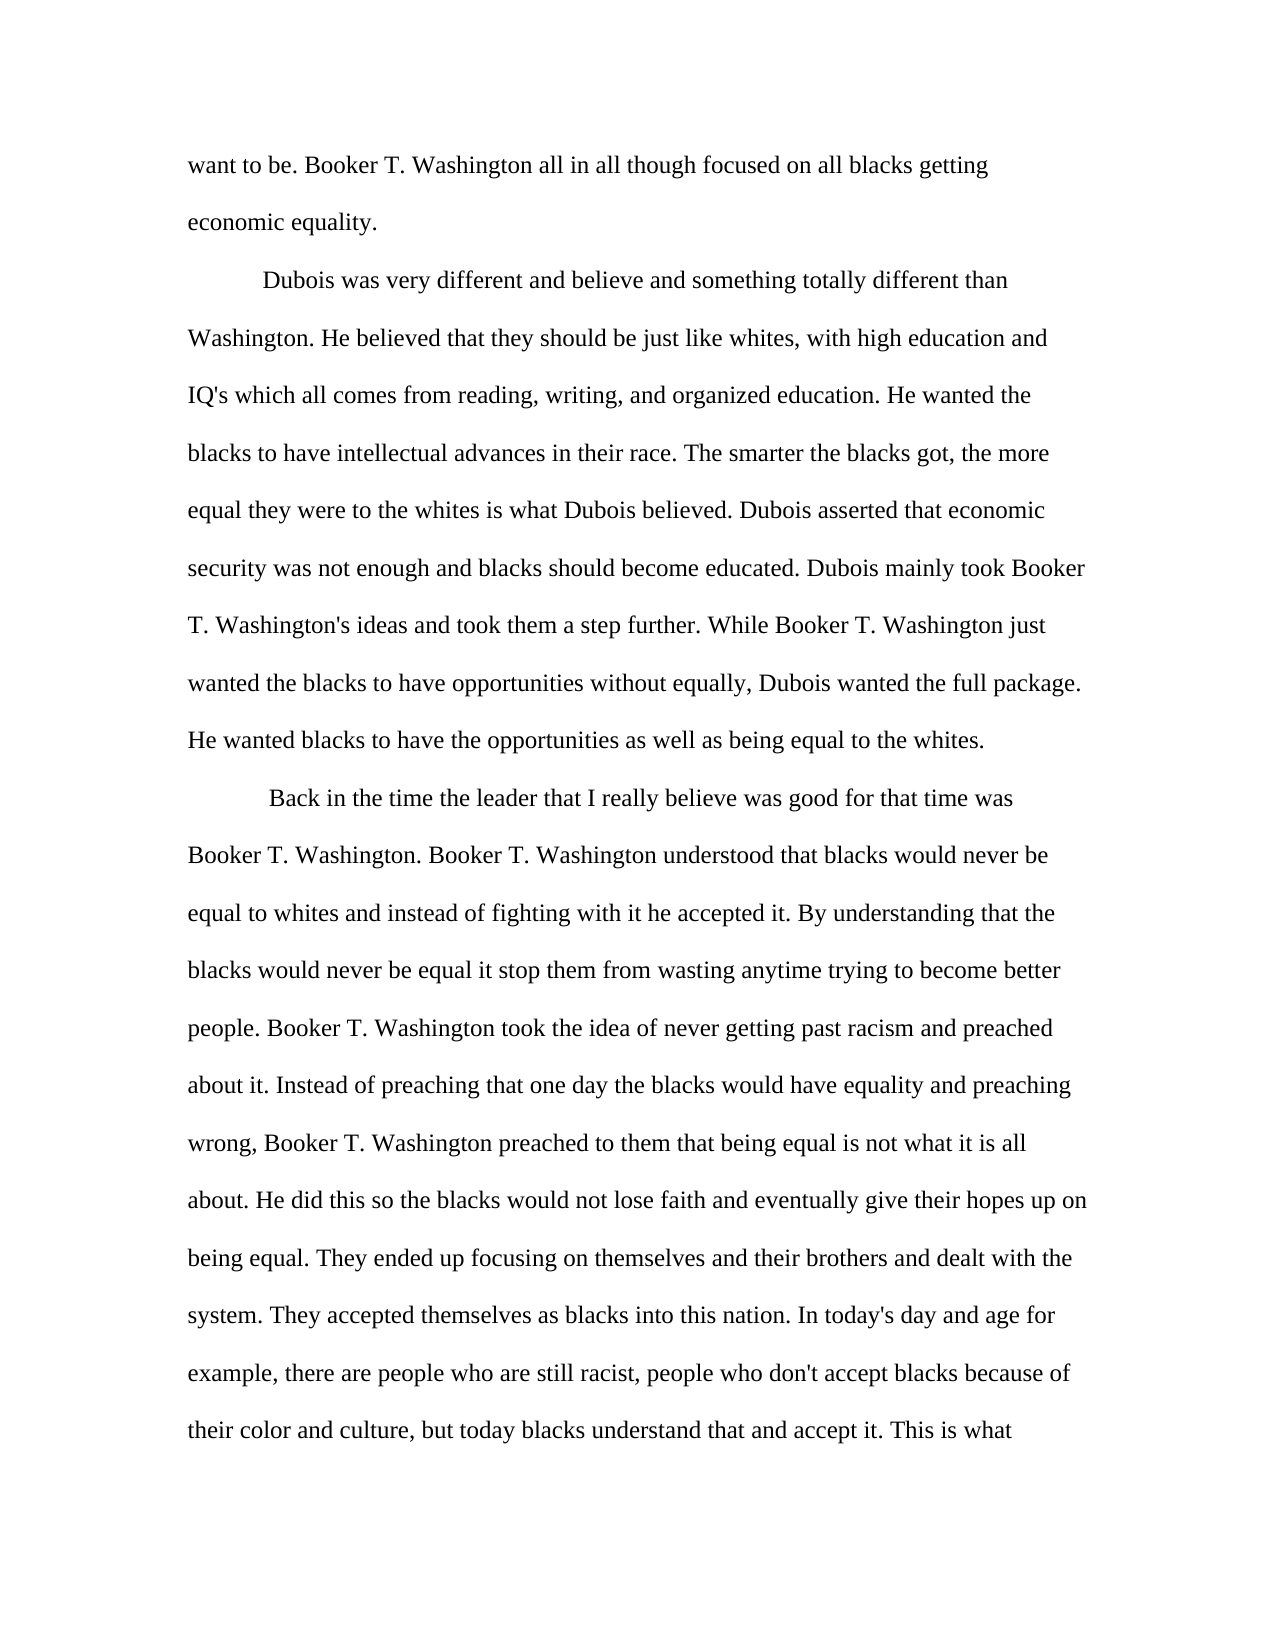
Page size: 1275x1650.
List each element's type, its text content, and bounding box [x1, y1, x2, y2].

text Dubois was very different and believe and something totally different than Washington. He believed that they should be just like whites, with high education and IQ's which all comes from reading, writing, and organized education. He wanted the blacks to have intellectual advances in their race. The smarter the blacks got, the more equal they were to the whites is what Dubois believed. Dubois asserted that economic security was not enough and blacks should become educated. Dubois mainly took Booker T. Washington's ideas and took them a step further. While Booker T. Washington just wanted the blacks to have opportunities without equally, Dubois wanted the full package. He wanted blacks to have the opportunities as well as being equal to the whites. [187, 265, 1087, 754]
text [187, 783, 1087, 1444]
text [187, 150, 1087, 236]
